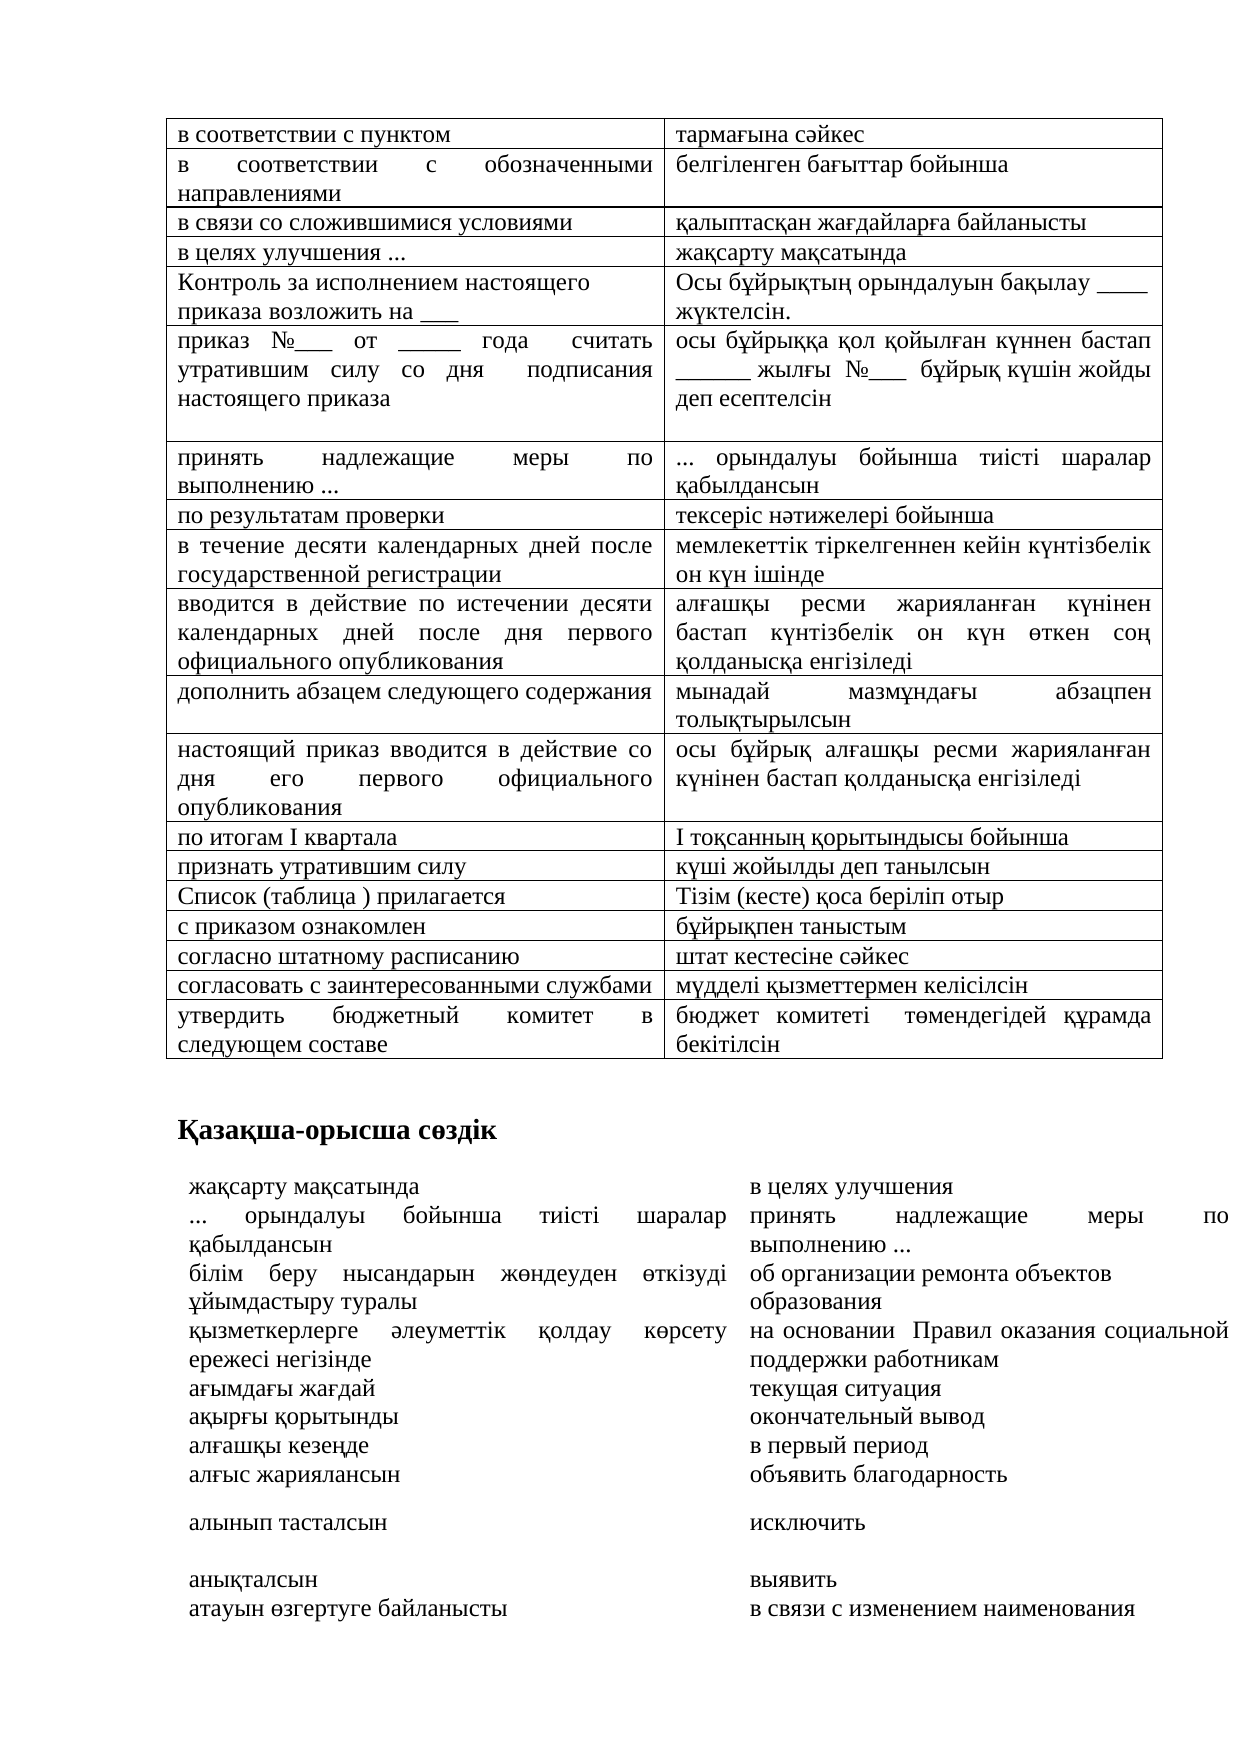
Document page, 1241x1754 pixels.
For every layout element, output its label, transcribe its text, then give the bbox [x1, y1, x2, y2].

table_header жақсарту мақсатында [177, 1171, 738, 1200]
table_cell алғашқы кезеңде [177, 1430, 738, 1459]
text Қазақша-орысша сөздік [177, 1112, 1152, 1146]
table_cell настоящий приказ вводится в действие со дня его первого официального опубликования [342, 734, 664, 821]
table_cell в связи со сложившимися условиями [167, 208, 664, 236]
table_cell об организации ремонта объектов образования [738, 1258, 1240, 1315]
table_cell тексеріс нәтижелері бойынша [665, 500, 1162, 529]
table_cell в целях улучшения ... [167, 237, 664, 266]
table_cell тармағына сәйкес [665, 119, 1162, 148]
table_cell по результатам проверки [167, 500, 664, 529]
table_cell Контроль за исполнением настоящего приказа возложить на ___ [458, 267, 664, 324]
table_cell мемлекеттiк тiркелгеннен кейін күнтiзбелiк он күн iшiнде [825, 530, 1162, 587]
table_cell на основании Правил оказания социальной поддержки работникам [738, 1315, 1240, 1373]
table_cell Тізім (кесте) қоса беріліп отыр [665, 881, 1162, 910]
table_cell в соответствии с пунктом [167, 119, 664, 148]
table_cell согласно штатному расписанию [167, 941, 664, 969]
table_cell выявить [738, 1564, 1240, 1593]
table_cell ағымдағы жағдай [177, 1373, 738, 1401]
table_cell в течение десяти календарных дней после государственной регистрации [502, 530, 664, 587]
table_cell білім беру нысандарын жөндеуден өткізуді ұйымдастыру туралы [177, 1258, 738, 1315]
table_cell Список (таблица ) прилагается [167, 881, 664, 910]
table_cell с приказом ознакомлен [167, 911, 664, 940]
table_cell ақырғы қорытынды [177, 1401, 738, 1430]
table_cell алғашқы ресми жарияланған күнінен бастап күнтізбелік он күн өткен соң қолданысқа енгізіледі [913, 589, 1162, 675]
table_cell исключить [738, 1507, 1240, 1564]
table_cell І тоқсанның қорытындысы бойынша [665, 822, 1162, 850]
table_cell согласовать с заинтересованными службами [167, 971, 664, 999]
table_cell приказ №___ от _____ года считать утратившим силу со дня подписания настоящего приказа [167, 326, 664, 441]
table_cell қызметкерлерге әлеуметтік қолдау көрсету ережесі негізінде [177, 1315, 738, 1373]
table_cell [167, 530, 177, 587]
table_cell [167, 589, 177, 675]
table_cell окончательный вывод [738, 1401, 1240, 1430]
table_cell в первый период [738, 1430, 1240, 1459]
table_cell алғыс жариялансын [177, 1459, 738, 1507]
table_cell алынып тасталсын [177, 1507, 738, 1564]
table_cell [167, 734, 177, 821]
table_cell қалыптасқан жағдайларға байланысты [665, 208, 1162, 236]
table_cell принять надлежащие меры по выполнению ... [167, 442, 664, 499]
table_cell вводится в действие по истечении десяти календарных дней после дня первого официального опубликования [504, 589, 664, 675]
table_cell осы бұйрық алғашқы ресми жарияланған күнінен бастап қолданысқа енгізіледі [665, 734, 1162, 821]
table_cell жақсарту мақсатында [665, 237, 1162, 266]
table_cell ... орындалуы бойынша тиісті шаралар қабылдансын [177, 1200, 738, 1258]
table_cell принять надлежащие меры по выполнению ... [738, 1200, 1240, 1258]
table_cell в соответствии с обозначенными направлениями [167, 149, 664, 206]
table_cell по итогам І квартала [167, 822, 664, 850]
table_cell күші жойылды деп танылсын [665, 851, 1162, 880]
table_cell дополнить абзацем следующего содержания [167, 676, 664, 733]
table_cell ... орындалуы бойынша тиісті шаралар қабылдансын [665, 442, 1162, 499]
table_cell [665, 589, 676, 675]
table_cell белгіленген бағыттар бойынша [665, 149, 1162, 206]
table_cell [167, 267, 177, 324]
table_cell Осы бұйрықтың орындалуын бақылау ____ жүктелсін. [792, 267, 1162, 324]
table_cell объявить благодарность [738, 1459, 1240, 1507]
table_cell признать утратившим силу [167, 851, 664, 880]
table_cell штат кестесіне сәйкес [665, 941, 1162, 969]
table_cell бюджет комитеті төмендегідей құрамда бекітілсін [665, 1000, 1162, 1058]
table_cell мынадай мазмұндағы абзацпен толықтырылсын [665, 676, 1162, 733]
table_cell утвердить бюджетный комитет в следующем составе [167, 1000, 664, 1058]
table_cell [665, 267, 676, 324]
table_cell анықталсын [177, 1564, 738, 1593]
table_cell атауын өзгертуге байланысты [177, 1593, 738, 1622]
table_cell бұйрықпен таныстым [665, 911, 1162, 940]
table_cell текущая ситуация [738, 1373, 1240, 1401]
table_cell осы бұйрыққа қол қойылған күннен бастап ______ жылғы №___ бұйрық күшін жойды деп есептелсін [665, 326, 1162, 441]
table_cell в связи с изменением наименования [738, 1593, 1240, 1622]
table_cell мүдделі қызметтермен келісілсін [665, 971, 1162, 999]
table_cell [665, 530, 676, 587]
table_header в целях улучшения [738, 1171, 1240, 1200]
